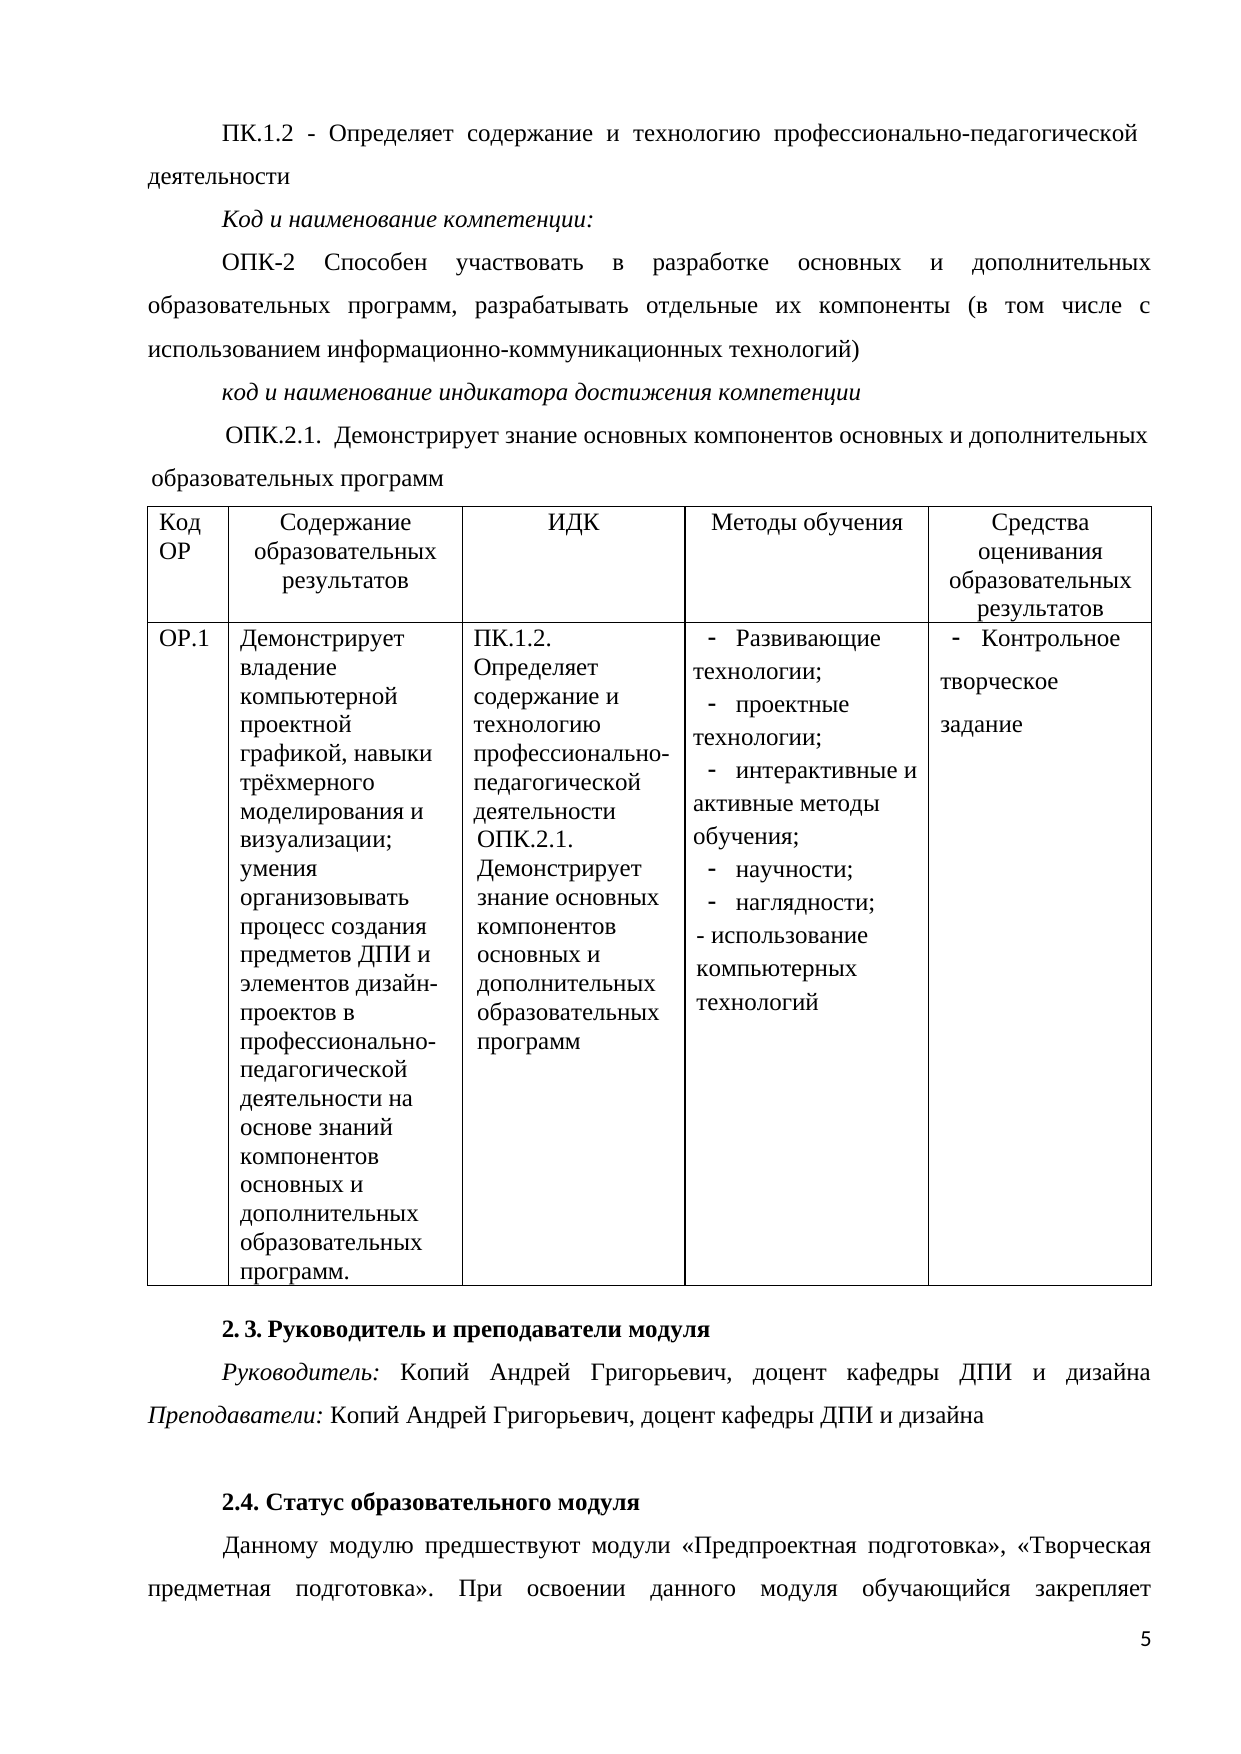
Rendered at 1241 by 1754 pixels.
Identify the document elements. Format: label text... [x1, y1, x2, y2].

text ОПК.2.1. Демонстрирует знание основных компонентов основных и дополнительных образовательных программ [151, 420, 1152, 492]
text ПК.1.2 - Определяет содержание и технологию профессионально-педагогической деятельности [148, 118, 1138, 190]
text ОПК-2 Способен участвовать в разработке основных и дополнительных образовательных программ, разрабатывать отдельные их компоненты (в том числе с использованием информационно-коммуникационных технологий) [148, 247, 1152, 362]
table_header Код ОР [148, 507, 228, 622]
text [148, 1530, 1152, 1602]
table_cell Демонстрирует владение компьютерной проектной графикой, навыки трёхмерного моделирования и визуализации; умения организовывать процесс создания предметов ДПИ и элементов дизайн-проектов в профессионально-педагогической деятельности на основе знаний компонентов основных и дополнительных образовательных программ. [229, 623, 462, 1284]
table_header Средства оценивания образовательных результатов [929, 507, 1151, 622]
text код и наименование индикатора достижения компетенции [148, 377, 1138, 406]
text Код и наименование компетенции: [148, 204, 1138, 233]
table_header Методы обучения [686, 507, 928, 622]
table_cell ОР.1 [148, 623, 228, 1284]
table_cell Развивающие технологии; проектные технологии; интерактивные и активные методы обучения; научности; наглядности; - использование компьютерных технологий [686, 623, 928, 1284]
text 2. 3. Руководитель и преподаватели модуля [148, 1314, 1152, 1343]
table_header ИДК [463, 507, 684, 622]
table_header Содержание образовательных результатов [229, 507, 462, 622]
table_cell Контрольное творческое задание [929, 623, 1151, 1284]
text Руководитель: Копий Андрей Григорьевич, доцент кафедры ДПИ и дизайна Преподаватели: Копий Андрей Григорьевич, доцент кафедры ДПИ и дизайна [148, 1357, 1152, 1429]
text 2.4. Статус образовательного модуля [148, 1487, 1152, 1516]
table_cell ПК.1.2. Определяет содержание и технологию профессионально-педагогической деятельности ОПК.2.1. Демонстрирует знание основных компонентов основных и дополнительных образовательных программ [463, 623, 684, 1284]
